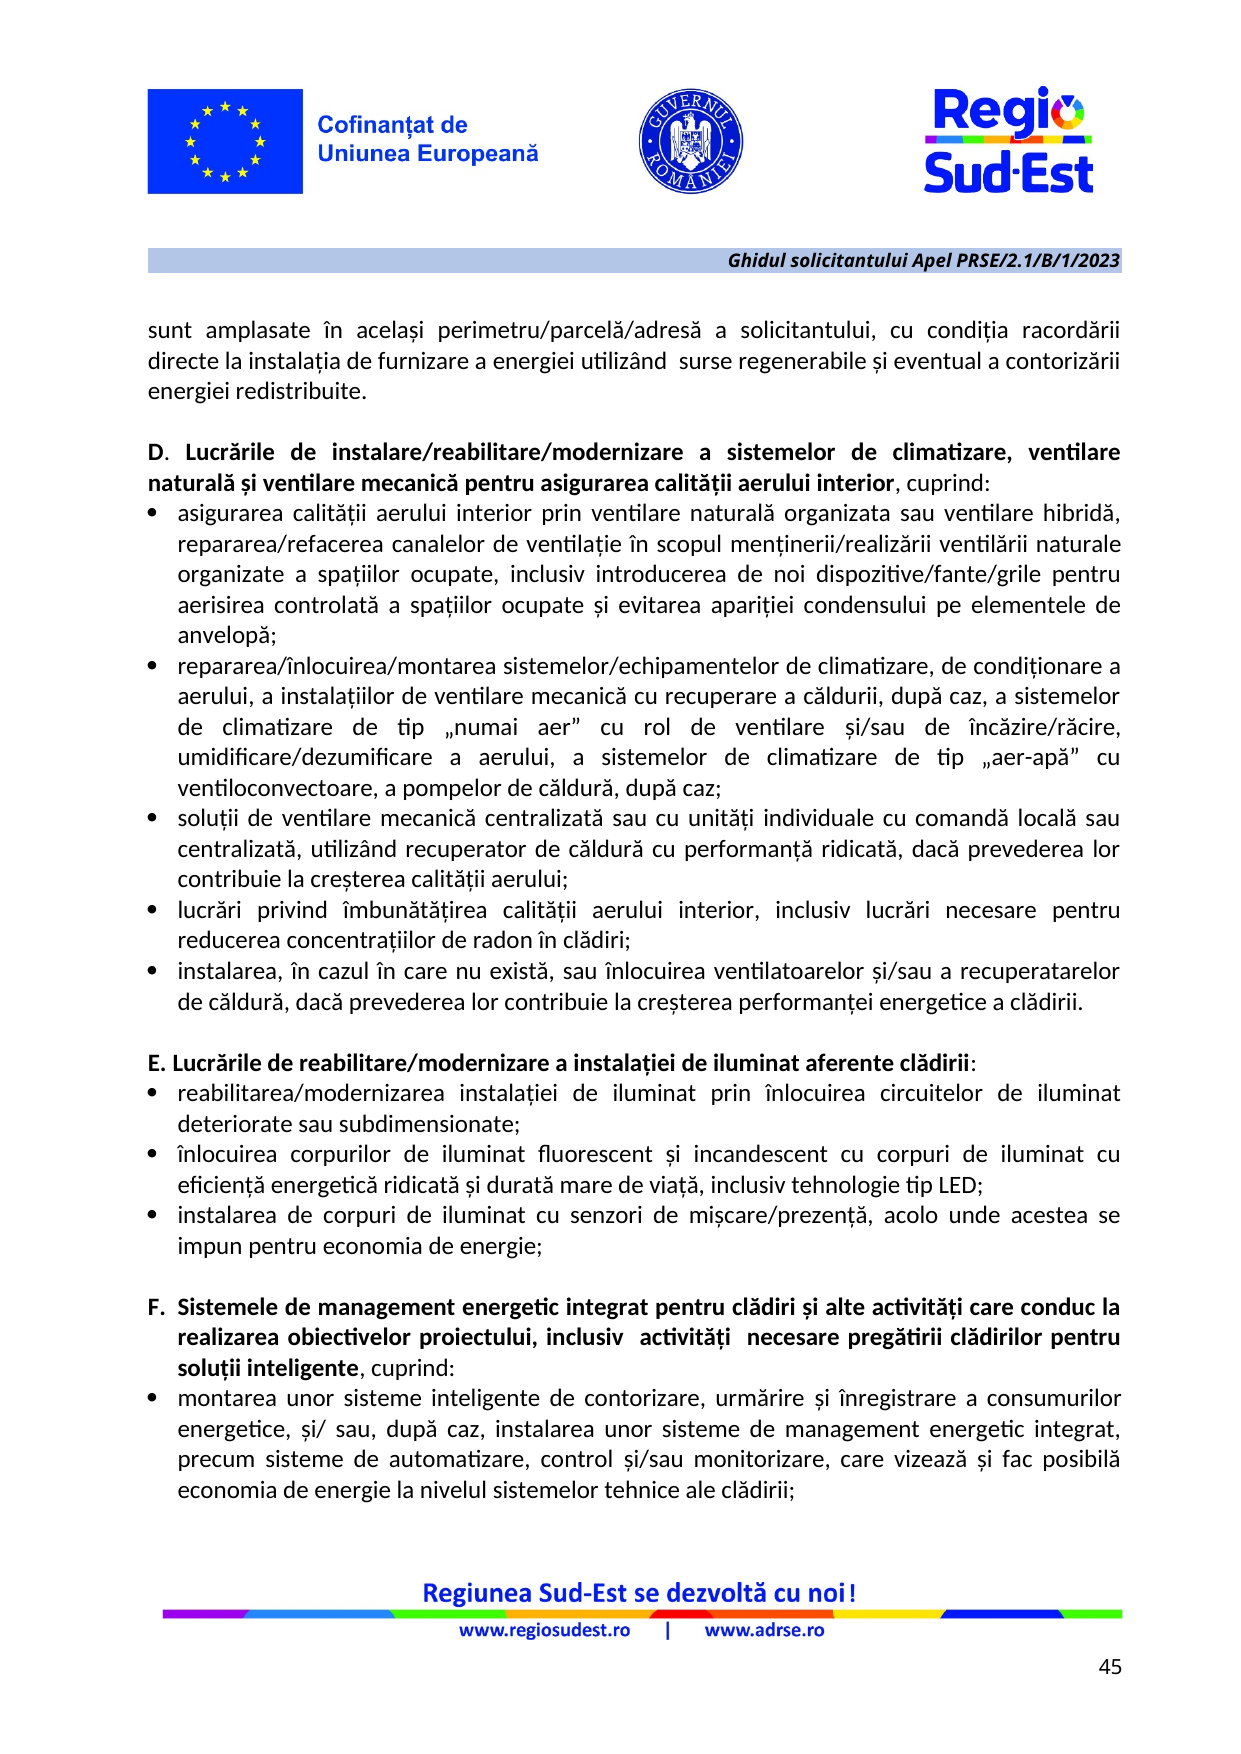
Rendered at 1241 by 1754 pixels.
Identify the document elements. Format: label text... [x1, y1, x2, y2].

list repararea/înlocuirea/montarea sistemelor/echipamentelor de climatizare, de condiționare a aerului, a instalațiilor de ventilare mecanică cu recuperare a căldurii, după caz, a sistemelor de climatizare de tip „numai aer” cu rol de ventilare şi/sau de încăzire/răcire, umidificare/dezumificare a aerului, a sistemelor de climatizare de tip „aer-apă” cu ventiloconvectoare, a pompelor de căldură, după caz; [148, 650, 1122, 803]
list reabilitarea/modernizarea instalației de iluminat prin înlocuirea circuitelor de iluminat deteriorate sau subdimensionate; [148, 1077, 1122, 1138]
text E. Lucrările de reabilitare/modernizare a instalației de iluminat aferente clădirii: [148, 1047, 1122, 1077]
text D. Lucrările de instalare/reabilitare/modernizare a sistemelor de climatizare, ventilare naturală și ventilare mecanică pentru asigurarea calităţii aerului interior, cuprind: [148, 436, 1122, 497]
picture [147, 86, 1093, 195]
picture [162, 1582, 1123, 1640]
text F. Sistemele de management energetic integrat pentru clădiri și alte activități care conduc la realizarea obiectivelor proiectului, inclusiv activități necesare pregătirii clădirilor pentru soluții inteligente, cuprind: [148, 1291, 1122, 1382]
list instalarea, în cazul în care nu există, sau înlocuirea ventilatoarelor și/sau a recuperatarelor de căldură, dacă prevederea lor contribuie la creșterea performanței energetice a clădirii. [148, 955, 1122, 1016]
list soluții de ventilare mecanică centralizată sau cu unități individuale cu comandă locală sau centralizată, utilizând recuperator de căldură cu performanță ridicată, dacă prevederea lor contribuie la creșterea calității aerului; [148, 803, 1122, 894]
list lucrări privind îmbunătățirea calității aerului interior, inclusiv lucrări necesare pentru reducerea concentrațiilor de radon în clădiri; [148, 894, 1122, 955]
list montarea unor sisteme inteligente de contorizare, urmărire şi înregistrare a consumurilor energetice, şi/ sau, după caz, instalarea unor sisteme de management energetic integrat, precum sisteme de automatizare, control şi/sau monitorizare, care vizează și fac posibilă economia de energie la nivelul sistemelor tehnice ale clădirii; [148, 1382, 1122, 1504]
list asigurarea calității aerului interior prin ventilare naturală organizata sau ventilare hibridă, repararea/refacerea canalelor de ventilaţie în scopul menţinerii/realizării ventilării naturale organizate a spaţiilor ocupate, inclusiv introducerea de noi dispozitive/fante/grile pentru aerisirea controlată a spațiilor ocupate și evitarea apariției condensului pe elementele de anvelopă; [148, 497, 1122, 650]
list instalarea de corpuri de iluminat cu senzori de mișcare/prezență, acolo unde acestea se impun pentru economia de energie; [148, 1199, 1122, 1260]
list înlocuirea corpurilor de iluminat fluorescent și incandescent cu corpuri de iluminat cu eficiență energetică ridicată și durată mare de viață, inclusiv tehnologie tip LED; [148, 1138, 1122, 1199]
